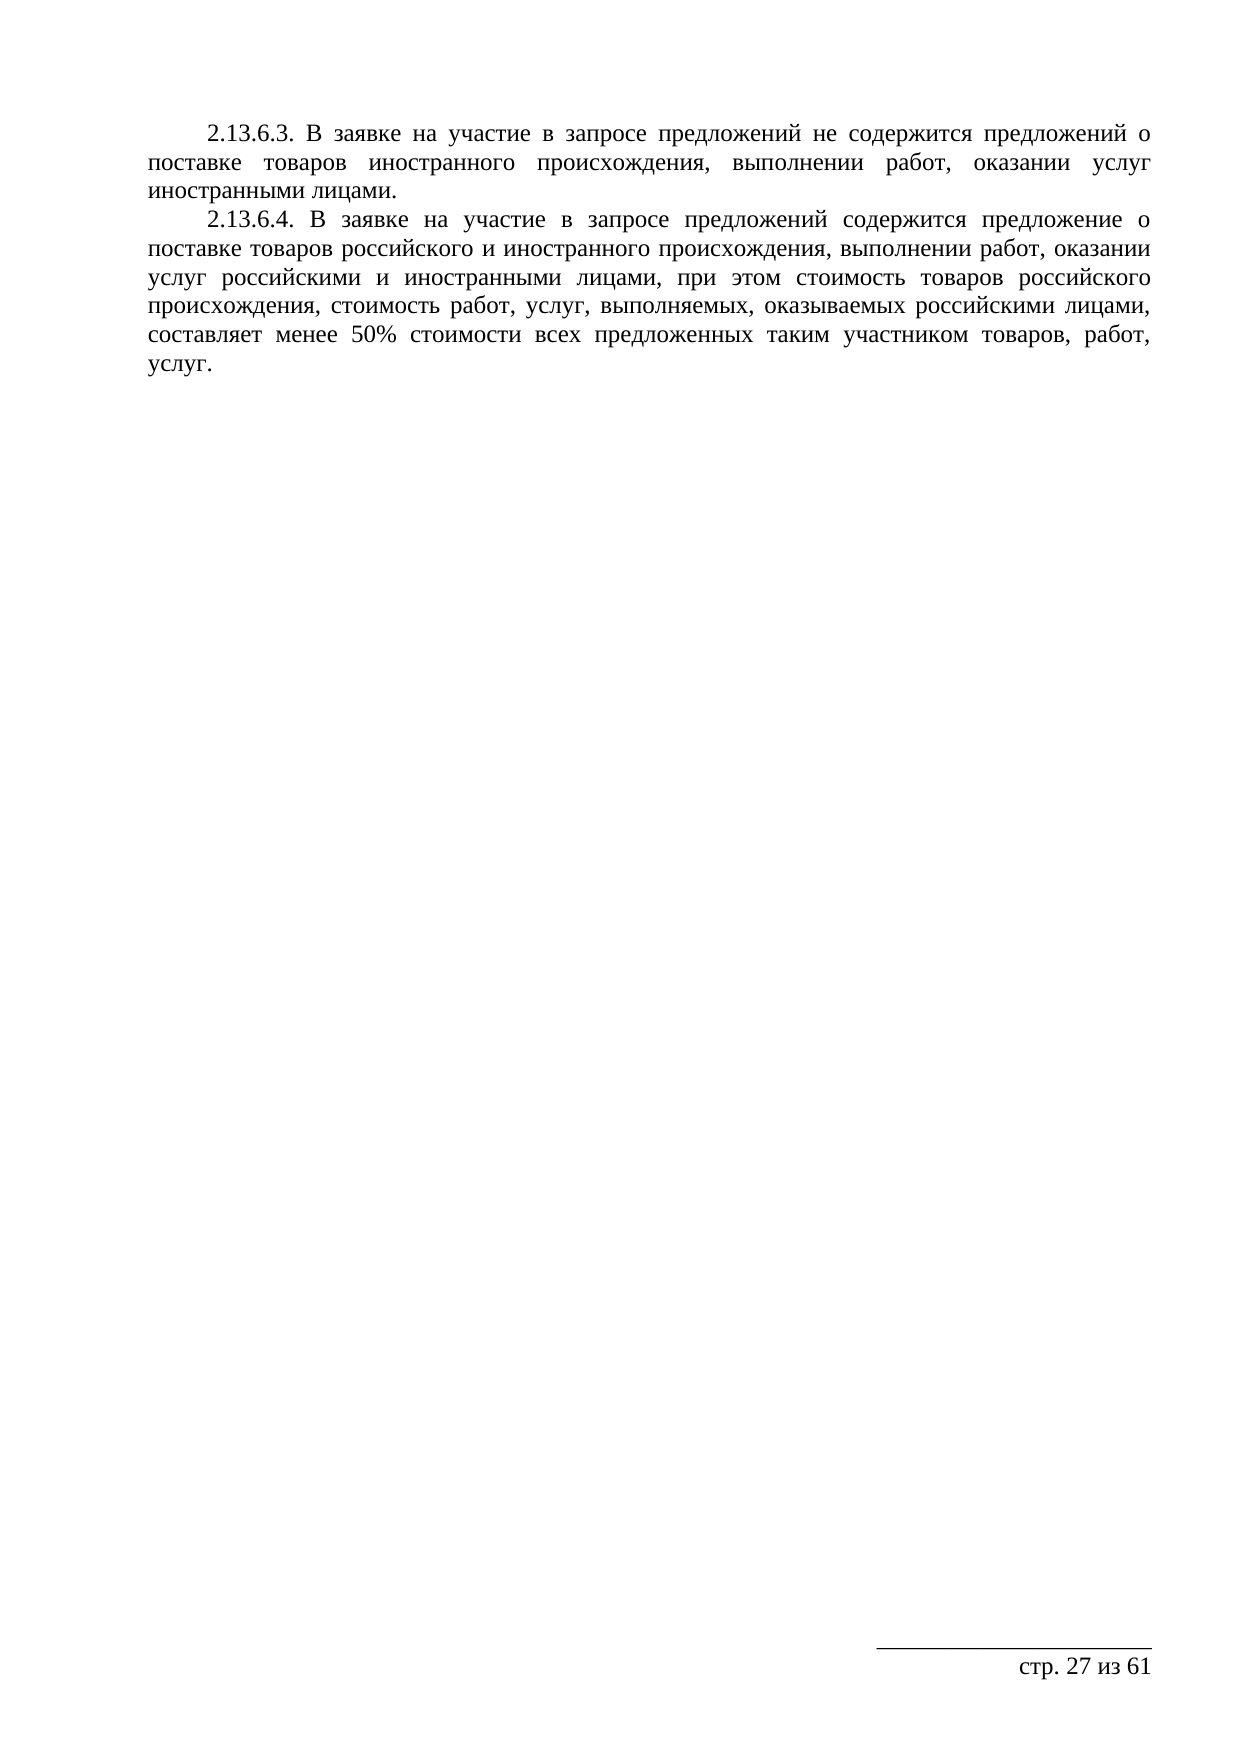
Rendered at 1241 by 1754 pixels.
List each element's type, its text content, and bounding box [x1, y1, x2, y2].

list 2.13.6.3. В заявке на участие в запросе предложений не содержится предложений о поставке товаров иностранного происхождения, выполнении работ, оказании услуг иностранными лицами. [148, 118, 1152, 204]
text 2.13.6.4. В заявке на участие в запросе предложений содержится предложение о поставке товаров российского и иностранного происхождения, выполнении работ, оказании услуг российскими и иностранными лицами, при этом стоимость товаров российского происхождения, стоимость работ, услуг, выполняемых, оказываемых российскими лицами, составляет менее 50% стоимости всех предложенных таким участником товаров, работ, услуг. [148, 204, 1152, 377]
